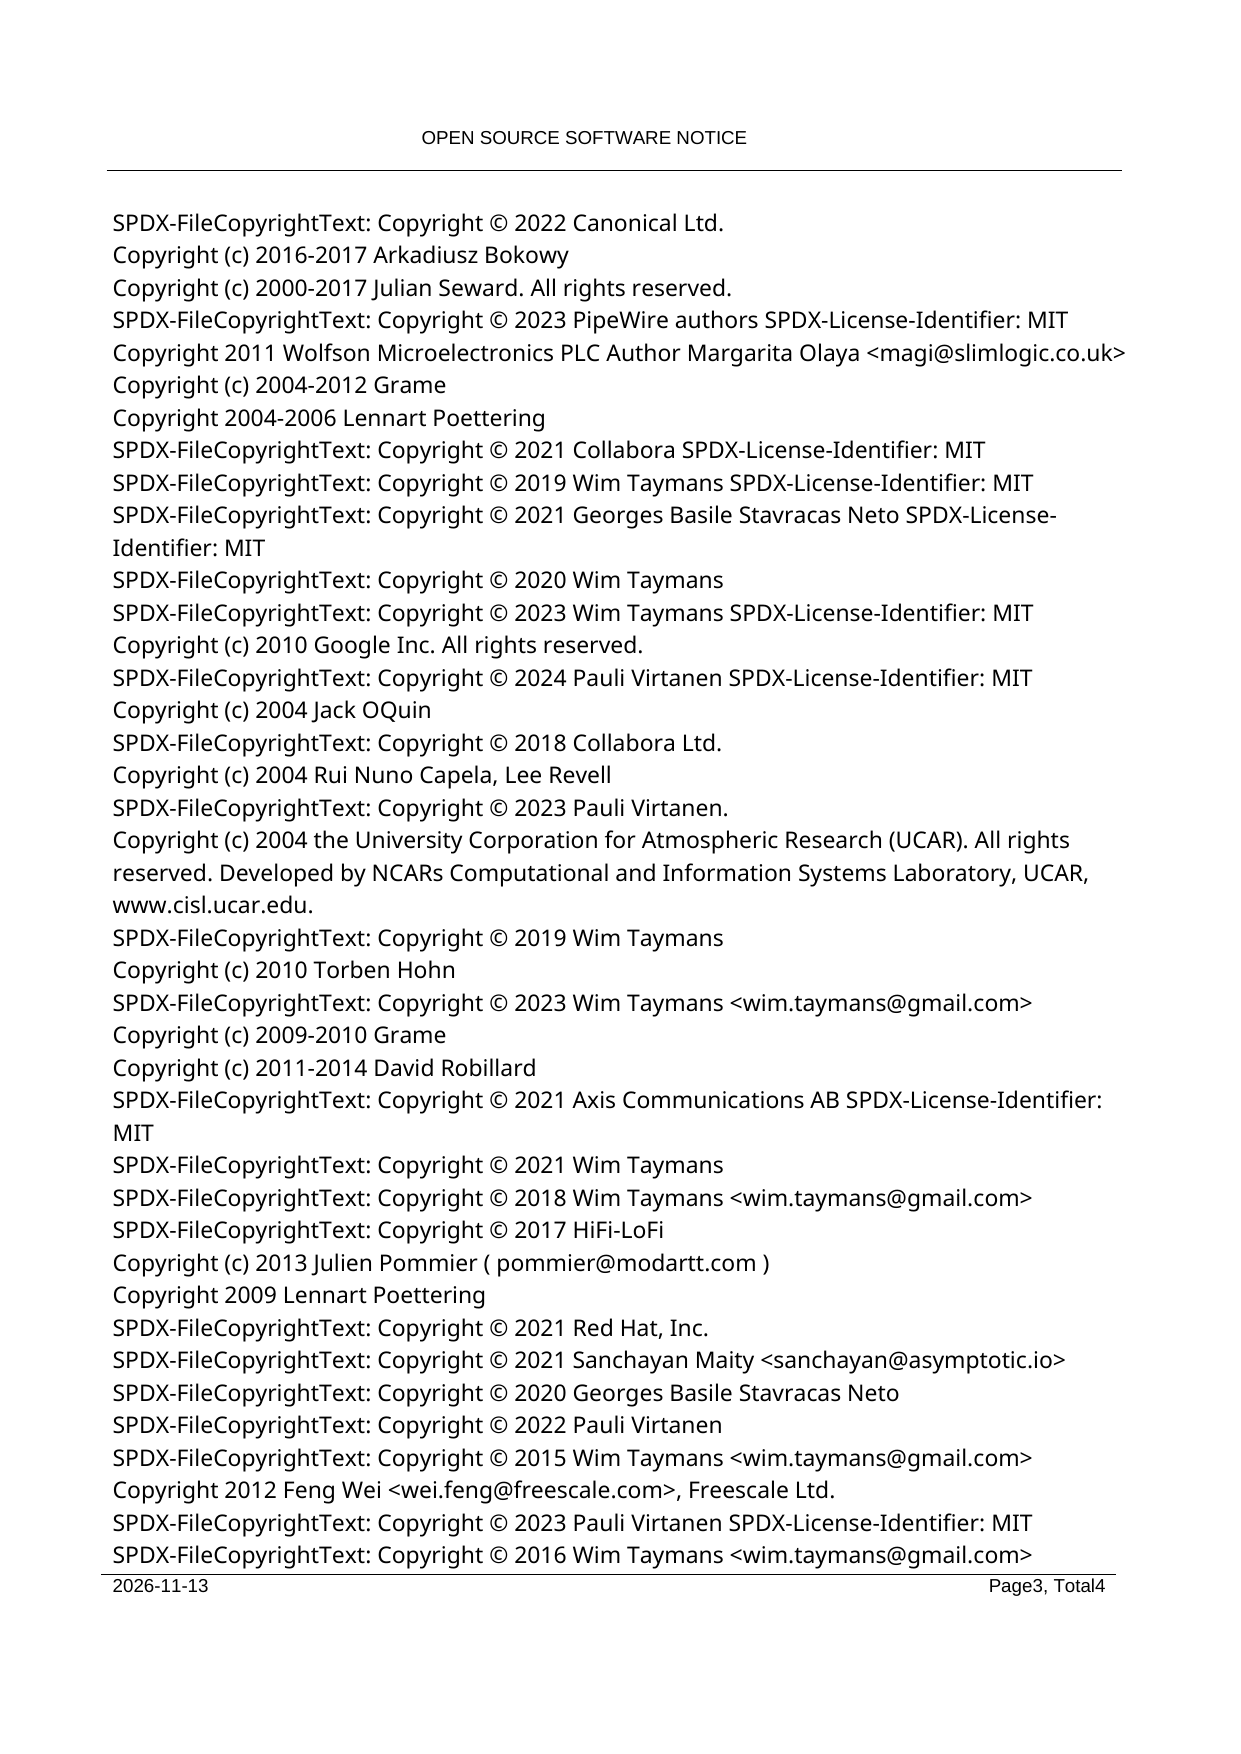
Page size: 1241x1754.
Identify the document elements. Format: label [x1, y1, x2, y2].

text [112, 206, 1128, 1571]
